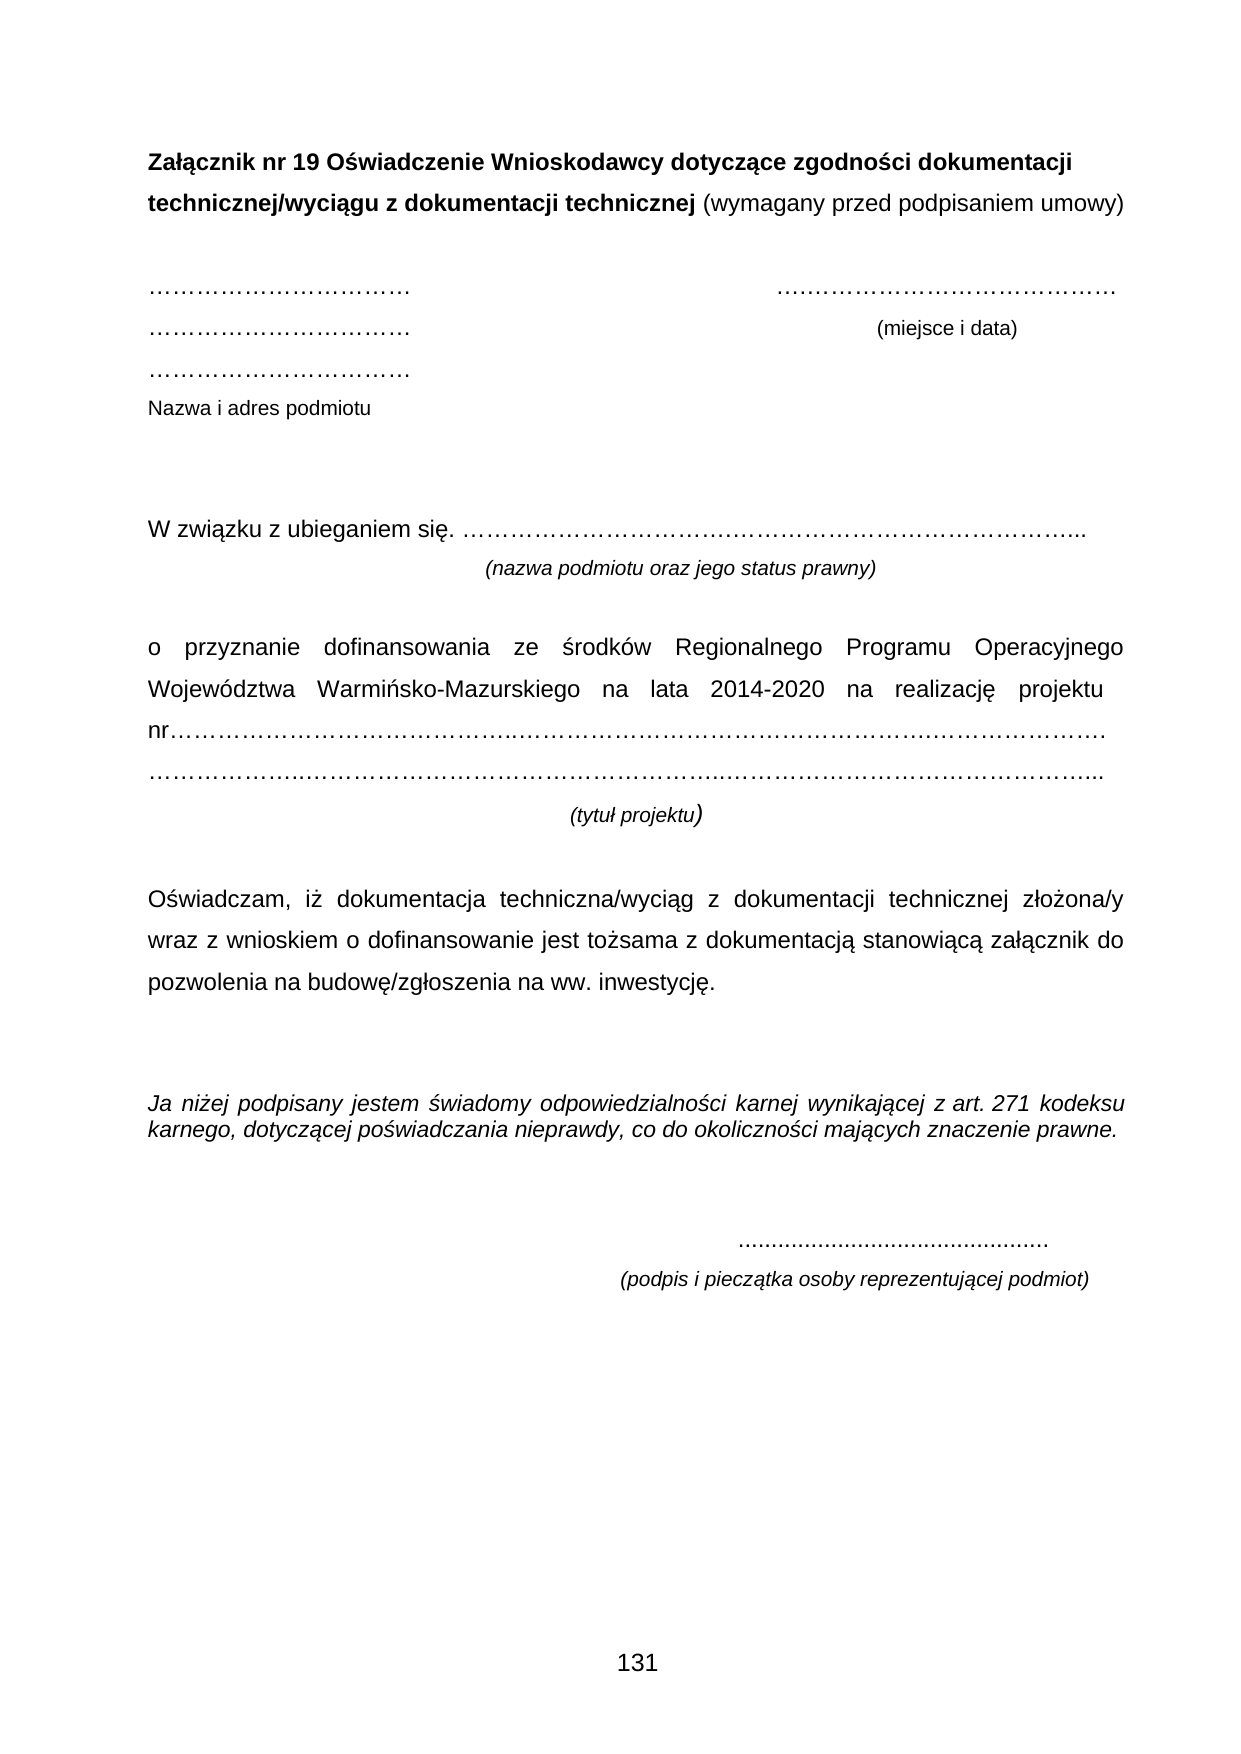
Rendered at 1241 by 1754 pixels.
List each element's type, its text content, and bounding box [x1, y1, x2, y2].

text …………………………… (miejsce i data) [148, 313, 1125, 341]
text …………………………… [148, 354, 1125, 382]
text ............................................... [664, 1225, 1125, 1253]
text …………………………… ….………………………………… [148, 272, 1125, 299]
text (podpis i pieczątka osoby reprezentującej podmiot) [443, 1266, 1125, 1290]
text Nazwa i adres podmiotu [148, 396, 1125, 420]
text Oświadczam, iż dokumentacja techniczna/wyciąg z dokumentacji technicznej złożona/y wraz z wnioskiem o dofinansowanie jest tożsama z dokumentacją stanowiącą załącznik do pozwolenia na budowę/zgłoszenia na ww. inwestycję. [148, 885, 1125, 995]
text (nazwa podmiotu oraz jego status prawny) [485, 556, 1125, 580]
text o przyznanie dofinansowania ze środków Regionalnego Programu Operacyjnego Województwa Warmińsko-Mazurskiego na lata 2014-2020 na realizację projektu nr……………………………………..…………………………………………….………………….………………..……………………………………………..………………………………………... [148, 633, 1125, 785]
text Załącznik nr 19 Oświadczenie Wnioskodawcy dotyczące zgodności dokumentacji technicznej/wyciągu z dokumentacji technicznej (wymagany przed podpisaniem umowy) [148, 148, 1125, 217]
text W związku z ubieganiem się. …………………………….……………………………………... [148, 514, 1125, 542]
text Ja niżej podpisany jestem świadomy odpowiedzialności karnej wynikającej z art. 271 kodeksu karnego, dotyczącej poświadczania nieprawdy, co do okoliczności mających znaczenie prawne. [148, 1090, 1125, 1142]
text (tytuł projektu) [148, 798, 1125, 827]
